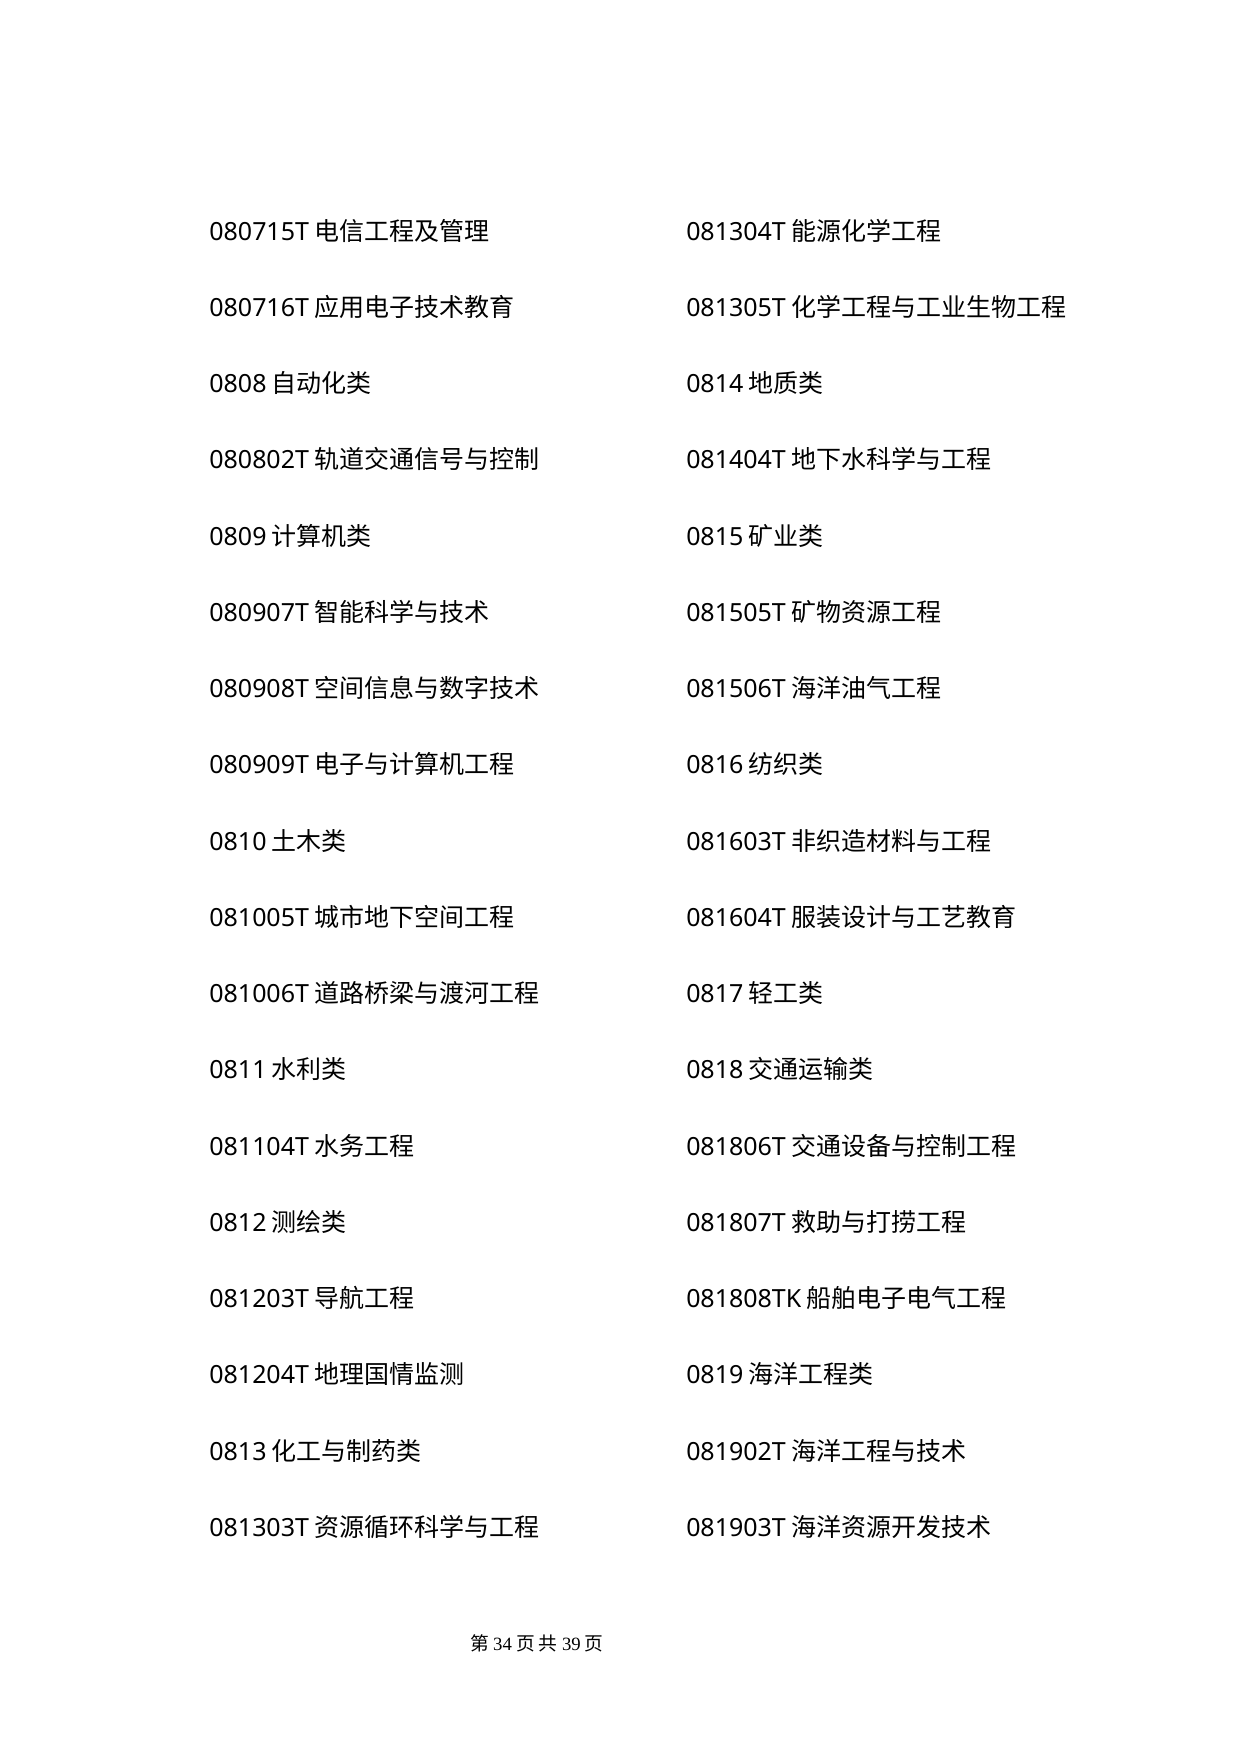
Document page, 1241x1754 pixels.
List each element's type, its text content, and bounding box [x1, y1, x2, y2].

text 080802T轨道交通信号与控制 [165, 425, 598, 491]
text 0813化工与制药类 [165, 1416, 598, 1482]
text 0810土木类 [165, 806, 598, 872]
text 081005T城市地下空间工程 [165, 882, 598, 949]
text 081903T海洋资源开发技术 [642, 1492, 1075, 1559]
text 081404T地下水科学与工程 [642, 425, 1075, 491]
text 0808自动化类 [165, 349, 598, 415]
text 0814地质类 [642, 349, 1075, 415]
text 081304T能源化学工程 [642, 196, 1075, 262]
text 0811水利类 [165, 1035, 598, 1101]
text 081807T救助与打捞工程 [642, 1187, 1075, 1254]
text 080908T空间信息与数字技术 [165, 654, 598, 720]
text 080716T应用电子技术教育 [165, 272, 598, 339]
text 080907T智能科学与技术 [165, 577, 598, 644]
text 081204T地理国情监测 [165, 1340, 598, 1406]
text 0812测绘类 [165, 1187, 598, 1254]
text 081203T导航工程 [165, 1264, 598, 1330]
text 081505T矿物资源工程 [642, 577, 1075, 644]
text 081104T水务工程 [165, 1111, 598, 1177]
text 081902T海洋工程与技术 [642, 1416, 1075, 1482]
text 081604T服装设计与工艺教育 [642, 882, 1075, 949]
text 081603T非织造材料与工程 [642, 806, 1075, 872]
text 0809计算机类 [165, 501, 598, 567]
text 0815矿业类 [642, 501, 1075, 567]
text 0818交通运输类 [642, 1035, 1075, 1101]
text 081303T资源循环科学与工程 [165, 1492, 598, 1559]
text 081006T道路桥梁与渡河工程 [165, 959, 598, 1025]
text 081506T海洋油气工程 [642, 654, 1075, 720]
text 081806T交通设备与控制工程 [642, 1111, 1075, 1177]
text 0816纺织类 [642, 730, 1075, 796]
text 081305T化学工程与工业生物工程 [642, 272, 1075, 339]
text 080909T电子与计算机工程 [165, 730, 598, 796]
text 0819海洋工程类 [642, 1340, 1075, 1406]
text 080715T电信工程及管理 [165, 196, 598, 262]
text 0817轻工类 [642, 959, 1075, 1025]
text 081808TK船舶电子电气工程 [642, 1264, 1075, 1330]
